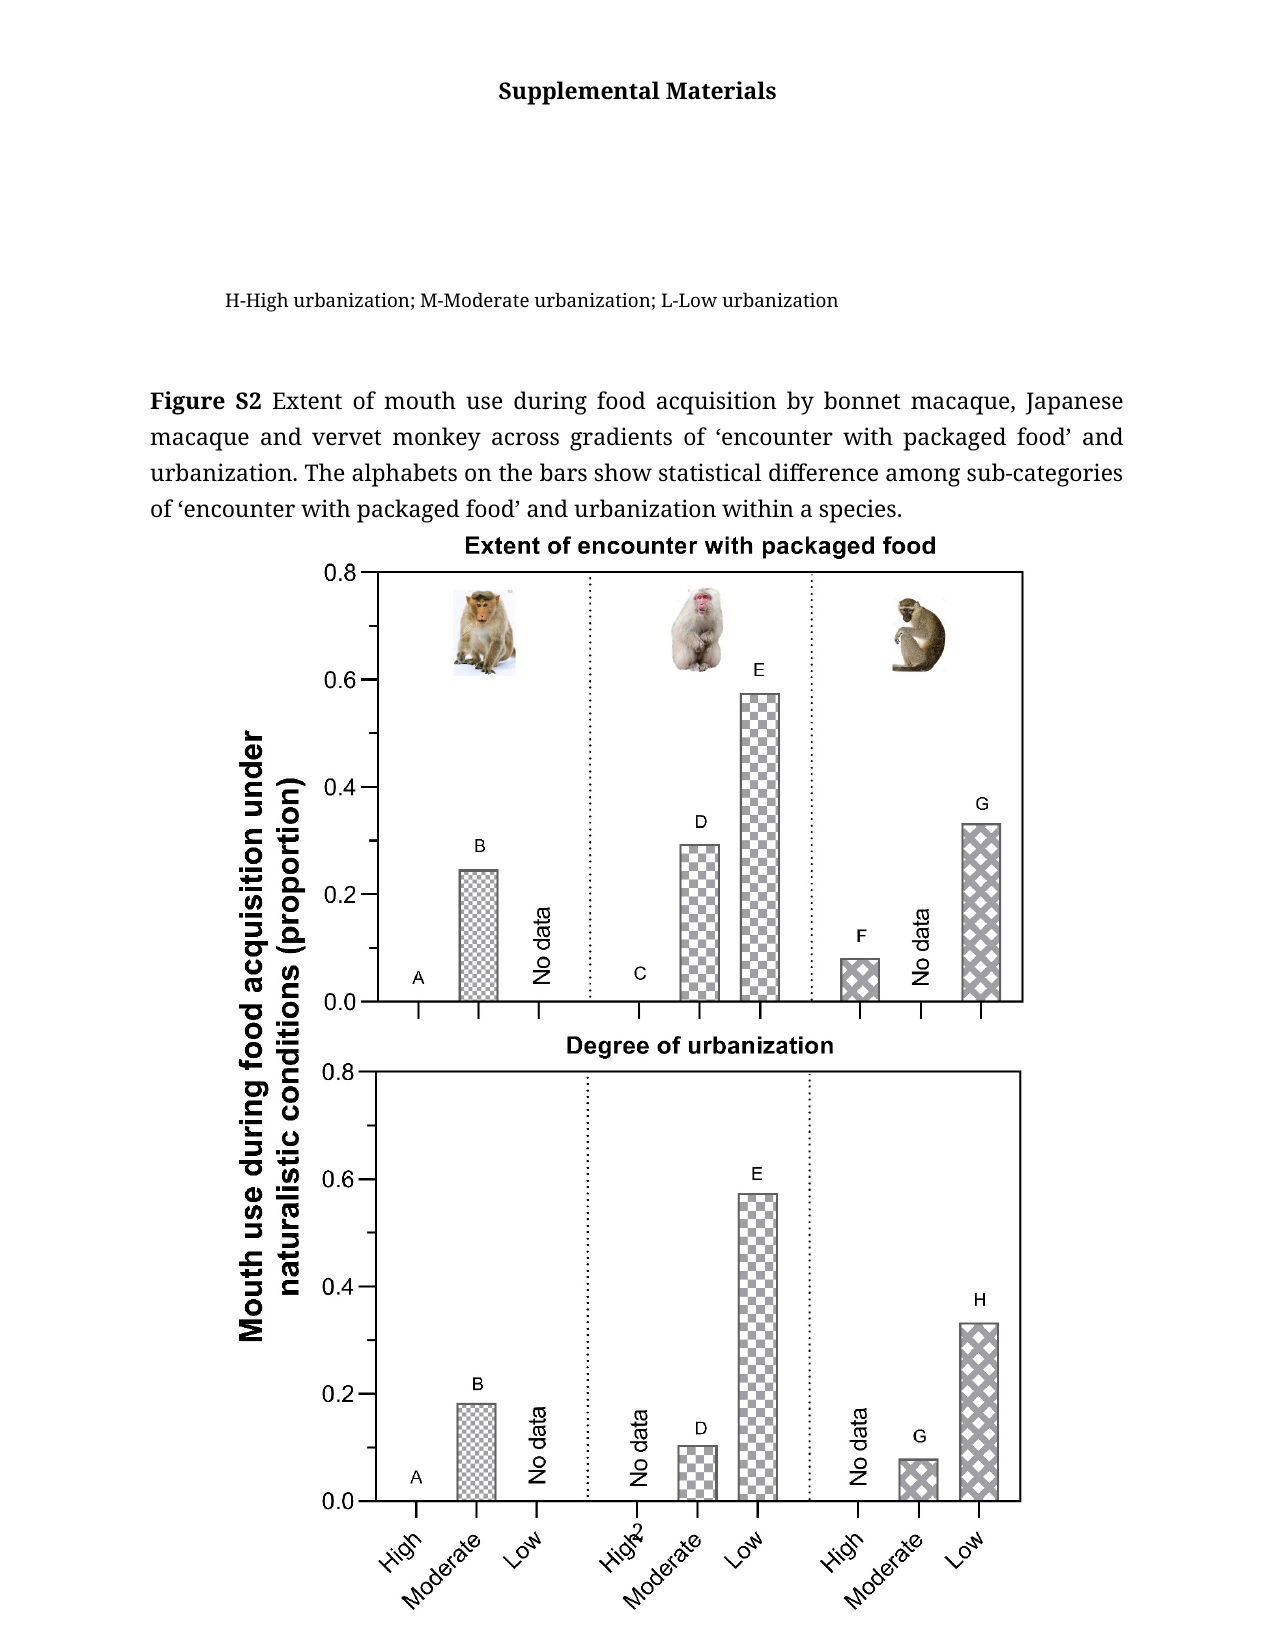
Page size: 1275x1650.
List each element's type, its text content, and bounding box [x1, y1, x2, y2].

text H-High urbanization; M-Moderate urbanization; L-Low urbanization [225, 256, 1125, 313]
picture [217, 524, 1058, 1650]
text Figure S2 Extent of mouth use during food acquisition by bonnet macaque, Japanese macaque and vervet monkey across gradients of ‘encounter with packaged food’ and urbanization. The alphabets on the bars show statistical difference among sub-categories of ‘encounter with packaged food’ and urbanization within a species. [150, 385, 1125, 524]
